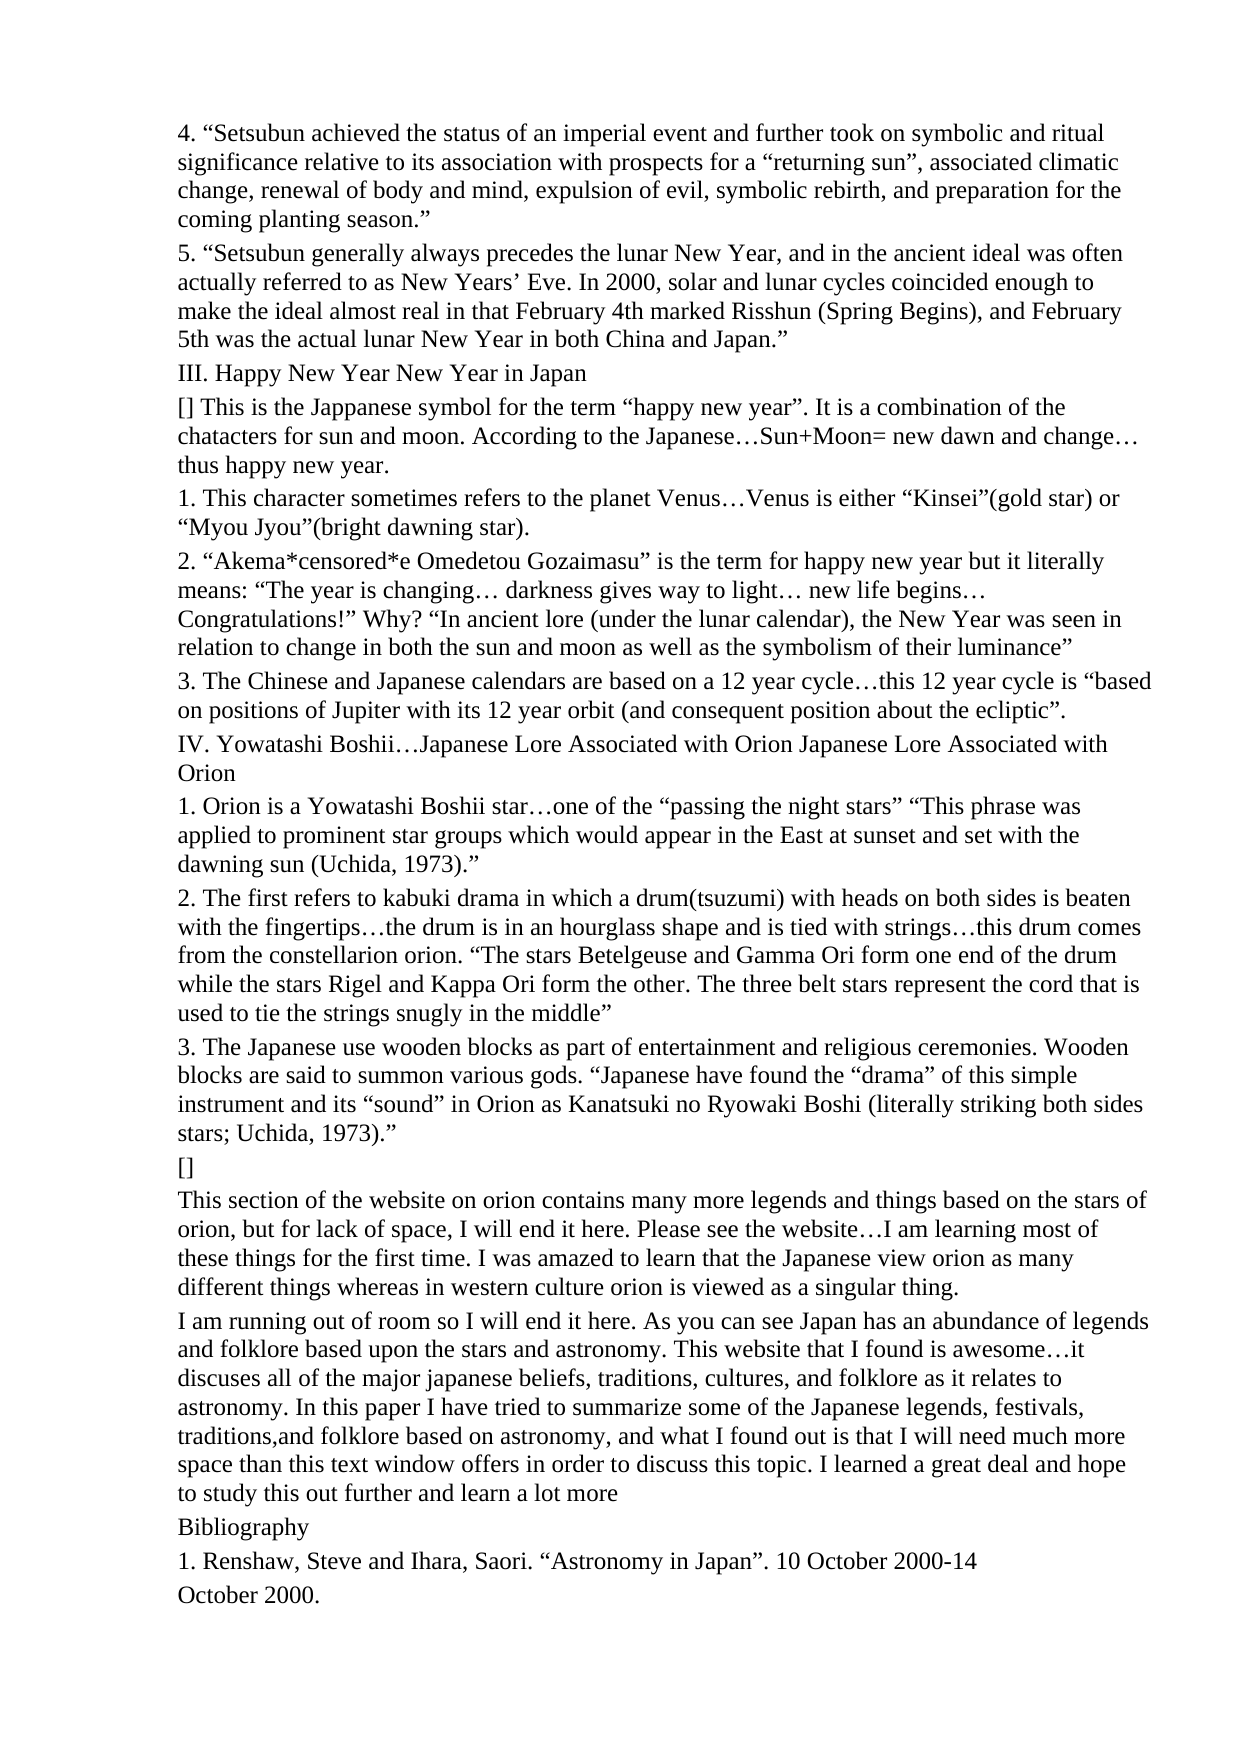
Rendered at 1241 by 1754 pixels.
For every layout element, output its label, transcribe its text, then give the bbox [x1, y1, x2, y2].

text 3. The Chinese and Japanese calendars are based on a 12 year cycle…this 12 year cycle is “based on positions of Jupiter with its 12 year orbit (and consequent position about the ecliptic”. [177, 666, 1152, 724]
text IV. Yowatashi Boshii…Japanese Lore Associated with Orion Japanese Lore Associated with Orion [177, 729, 1152, 786]
text 2. The first refers to kabuki drama in which a drum(tsuzumi) with heads on both sides is beaten with the fingertips…the drum is in an hourglass shape and is tied with strings…this drum comes from the constellarion orion. “The stars Betelgeuse and Gamma Ori form one end of the drum while the stars Rigel and Kappa Ori form the other. The three belt stars represent the cord that is used to tie the strings snugly in the middle” [177, 883, 1152, 1027]
text October 2000. [177, 1580, 1152, 1608]
text [] This is the Jappanese symbol for the term “happy new year”. It is a combination of the chatacters for sun and moon. According to the Japanese…Sun+Moon= new dawn and change…thus happy new year. [177, 392, 1152, 478]
text 1. This character sometimes refers to the planet Venus…Venus is either “Kinsei”(gold star) or “Myou Jyou”(bright dawning star). [177, 483, 1152, 541]
text III. Happy New Year New Year in Japan [177, 358, 1152, 387]
text Bibliography [177, 1512, 1152, 1541]
text This section of the website on orion contains many more legends and things based on the stars of orion, but for lack of space, I will end it here. Please see the website…I am learning most of these things for the first time. I was amazed to learn that the Japanese view orion as many different things whereas in western culture orion is viewed as a singular thing. [177, 1186, 1152, 1301]
text 2. “Akema*censored*e Omedetou Gozaimasu” is the term for happy new year but it literally means: “The year is changing… darkness gives way to light… new life begins… Congratulations!” Why? “In ancient lore (under the lunar calendar), the New Year was seen in relation to change in both the sun and moon as well as the symbolism of their luminance” [177, 546, 1152, 661]
text 3. The Japanese use wooden blocks as part of entertainment and religious ceremonies. Wooden blocks are said to summon various gods. “Japanese have found the “drama” of this simple instrument and its “sound” in Orion as Kanatsuki no Ryowaki Boshi (literally striking both sides stars; Uchida, 1973).” [177, 1032, 1152, 1147]
text 1. Orion is a Yowatashi Boshii star…one of the “passing the night stars” “This phrase was applied to prominent star groups which would appear in the East at sunset and set with the dawning sun (Uchida, 1973).” [177, 791, 1152, 878]
text 5. “Setsubun generally always precedes the lunar New Year, and in the ancient ideal was often actually referred to as New Years’ Eve. In 2000, solar and lunar cycles coincided enough to make the ideal almost real in that February 4th marked Risshun (Spring Begins), and February 5th was the actual lunar New Year in both China and Japan.” [177, 238, 1152, 353]
text I am running out of room so I will end it here. As you can see Japan has an abundance of legends and folklore based upon the stars and astronomy. This website that I found is awesome…it discuses all of the major japanese beliefs, traditions, cultures, and folklore as it relates to astronomy. In this paper I have tried to summarize some of the Japanese legends, festivals, traditions,and folklore based on astronomy, and what I found out is that I will need much more space than this text window offers in order to discuss this topic. I learned a great deal and hope to study this out further and learn a lot more [177, 1306, 1152, 1507]
text 4. “Setsubun achieved the status of an imperial event and further took on symbolic and ritual significance relative to its association with prospects for a “returning sun”, associated climatic change, renewal of body and mind, expulsion of evil, symbolic rebirth, and preparation for the coming planting season.” [177, 118, 1152, 233]
text [] [177, 1152, 1152, 1181]
text 1. Renshaw, Steve and Ihara, Saori. “Astronomy in Japan”. 10 October 2000-14 [177, 1546, 1152, 1575]
